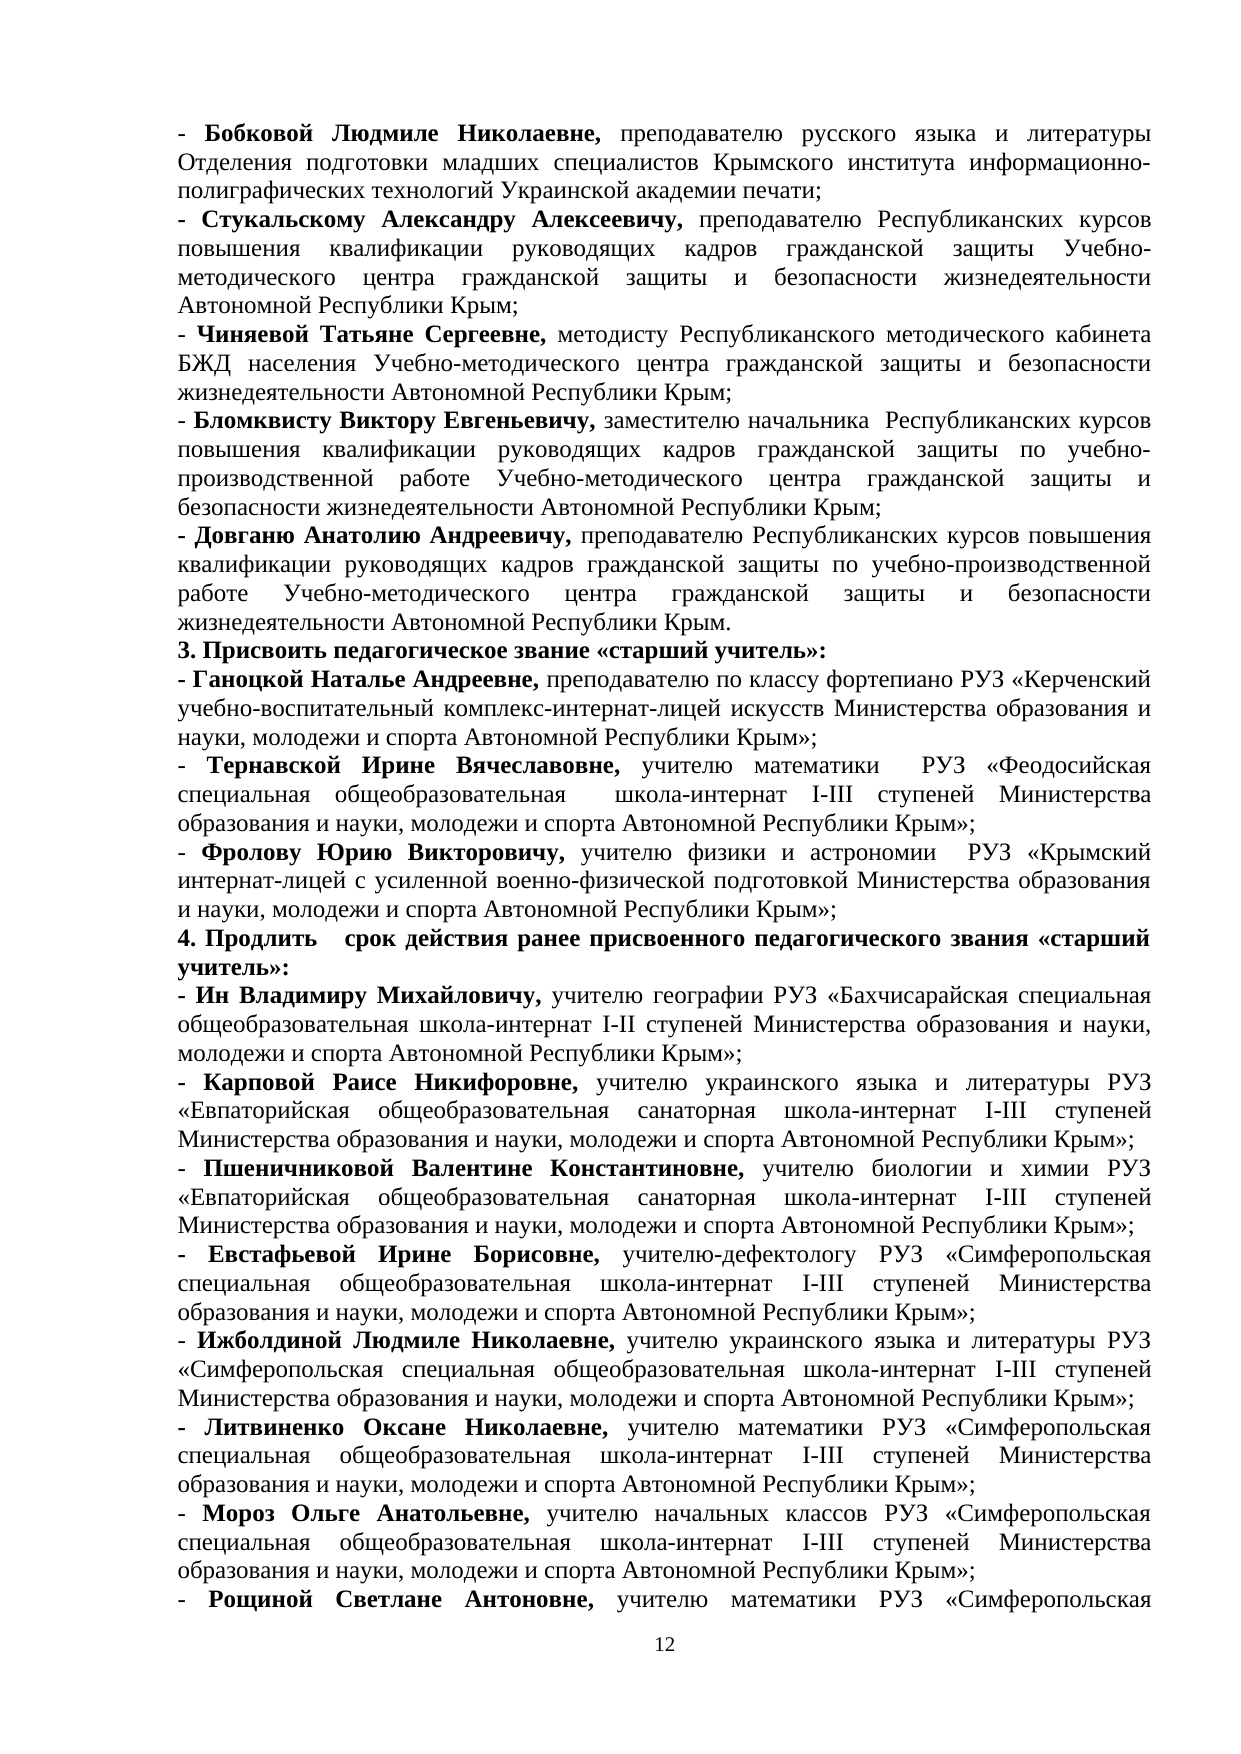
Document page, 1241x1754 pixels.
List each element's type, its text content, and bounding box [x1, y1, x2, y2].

text - Карповой Раисе Никифоровне, учителю украинского языка и литературы РУЗ «Евпаторийская общеобразовательная санаторная школа-интернат I-III ступеней Министерства образования и науки, молодежи и спорта Автономной Республики Крым»; [177, 1067, 1152, 1153]
text - Бобковой Людмиле Николаевне, преподавателю русского языка и литературы Отделения подготовки младших специалистов Крымского института информационно-полиграфических технологий Украинской академии печати; [177, 118, 1152, 204]
list - Ин Владимиру Михайловичу, учителю географии РУЗ «Бахчисарайская специальная общеобразовательная школа-интернат I-II ступеней Министерства образования и науки, молодежи и спорта Автономной Республики Крым»; [177, 981, 1152, 1067]
text - Довганю Анатолию Андреевичу, преподавателю Республиканских курсов повышения квалификации руководящих кадров гражданской защиты по учебно-производственной работе Учебно-методического центра гражданской защиты и безопасности жизнедеятельности Автономной Республики Крым. [177, 521, 1152, 636]
text 4. Продлить срок действия ранее присвоенного педагогического звания «старший учитель»: [177, 923, 1152, 981]
text - Стукальскому Александру Алексеевичу, преподавателю Республиканских курсов повышения квалификации руководящих кадров гражданской защиты Учебно-методического центра гражданской защиты и безопасности жизнедеятельности Автономной Республики Крым; [177, 204, 1152, 319]
text - Литвиненко Оксане Николаевне, учителю математики РУЗ «Симферопольская специальная общеобразовательная школа-интернат I-III ступеней Министерства образования и науки, молодежи и спорта Автономной Республики Крым»; [177, 1412, 1152, 1498]
text - Мороз Ольге Анатольевне, учителю начальных классов РУЗ «Симферопольская специальная общеобразовательная школа-интернат I-III ступеней Министерства образования и науки, молодежи и спорта Автономной Республики Крым»; [177, 1498, 1152, 1584]
text - Ижболдиной Людмиле Николаевне, учителю украинского языка и литературы РУЗ «Симферопольская специальная общеобразовательная школа-интернат I-III ступеней Министерства образования и науки, молодежи и спорта Автономной Республики Крым»; [177, 1326, 1152, 1412]
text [177, 1584, 1152, 1613]
text - Евстафьевой Ирине Борисовне, учителю-дефектологу РУЗ «Симферопольская специальная общеобразовательная школа-интернат I-III ступеней Министерства образования и науки, молодежи и спорта Автономной Республики Крым»; [177, 1239, 1152, 1326]
text - Бломквисту Виктору Евгеньевичу, заместителю начальника Республиканских курсов повышения квалификации руководящих кадров гражданской защиты по учебно-производственной работе Учебно-методического центра гражданской защиты и безопасности жизнедеятельности Автономной Республики Крым; [177, 406, 1152, 521]
text - Пшеничниковой Валентине Константиновне, учителю биологии и химии РУЗ «Евпаторийская общеобразовательная санаторная школа-интернат I-III ступеней Министерства образования и науки, молодежи и спорта Автономной Республики Крым»; [177, 1153, 1152, 1239]
text - Чиняевой Татьяне Сергеевне, методисту Республиканского методического кабинета БЖД населения Учебно-методического центра гражданской защиты и безопасности жизнедеятельности Автономной Республики Крым; [177, 319, 1152, 406]
text 3. Присвоить педагогическое звание «старший учитель»: [177, 636, 1152, 664]
text - Тернавской Ирине Вячеславовне, учителю математики РУЗ «Феодосийская специальная общеобразовательная школа-интернат I-III ступеней Министерства образования и науки, молодежи и спорта Автономной Республики Крым»; [177, 751, 1152, 837]
text - Ганоцкой Наталье Андреевне, преподавателю по классу фортепиано РУЗ «Керченский учебно-воспитательный комплекс-интернат-лицей искусств Министерства образования и науки, молодежи и спорта Автономной Республики Крым»; [177, 664, 1152, 751]
text - Фролову Юрию Викторовичу, учителю физики и астрономии РУЗ «Крымский интернат-лицей с усиленной военно-физической подготовкой Министерства образования и науки, молодежи и спорта Автономной Республики Крым»; [177, 837, 1152, 923]
